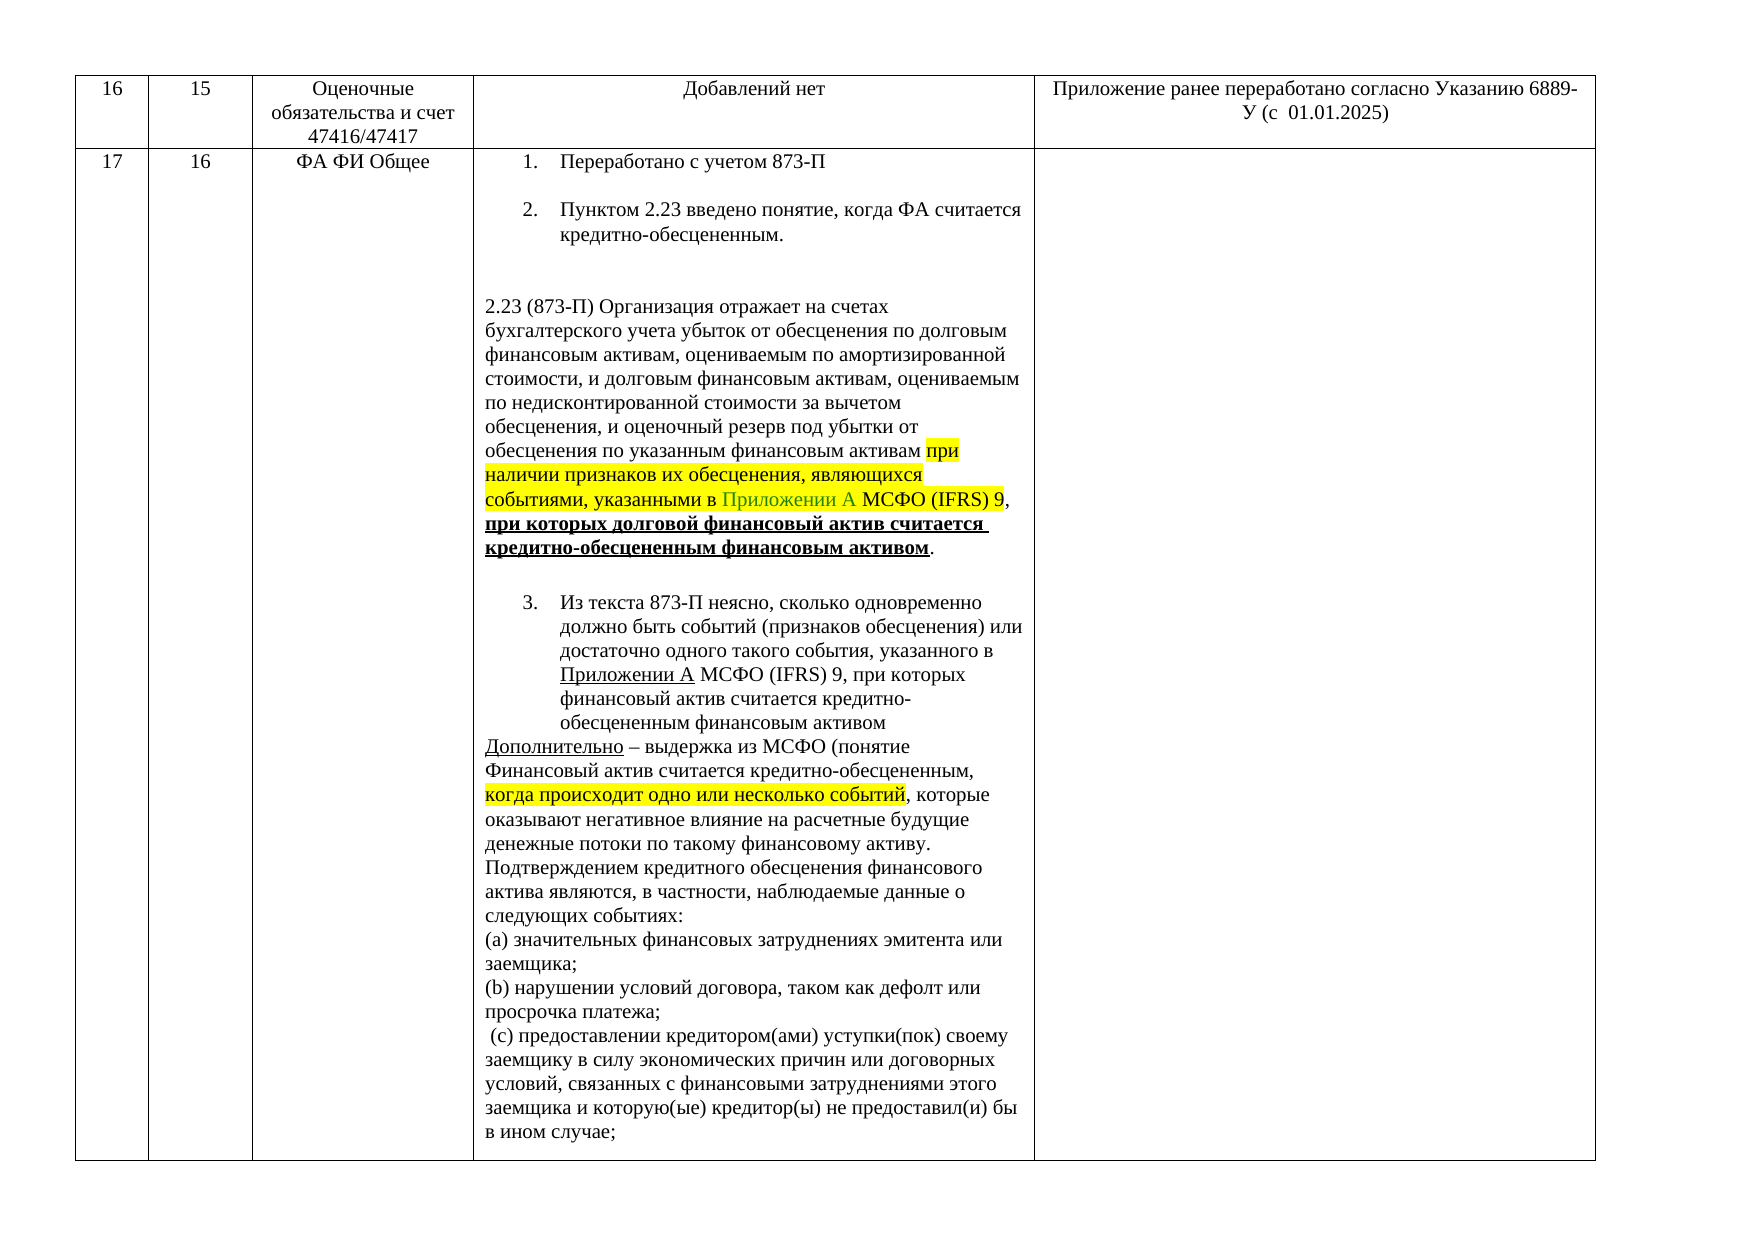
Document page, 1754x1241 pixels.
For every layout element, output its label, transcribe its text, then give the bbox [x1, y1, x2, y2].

table_cell Добавлений нет [474, 76, 1034, 148]
table_cell ФА ФИ Общее [253, 149, 473, 1160]
table_cell 15 [149, 76, 252, 148]
table_cell 17 [76, 149, 148, 1160]
table_cell Приложение ранее переработано согласно Указанию 6889-У (с 01.01.2025) [1035, 76, 1595, 148]
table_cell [474, 149, 1034, 1160]
table_cell 16 [149, 149, 252, 1160]
table_cell 16 [76, 76, 148, 148]
table_cell Оценочные обязательства и счет 47416/47417 [253, 76, 473, 148]
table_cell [1035, 149, 1595, 1160]
